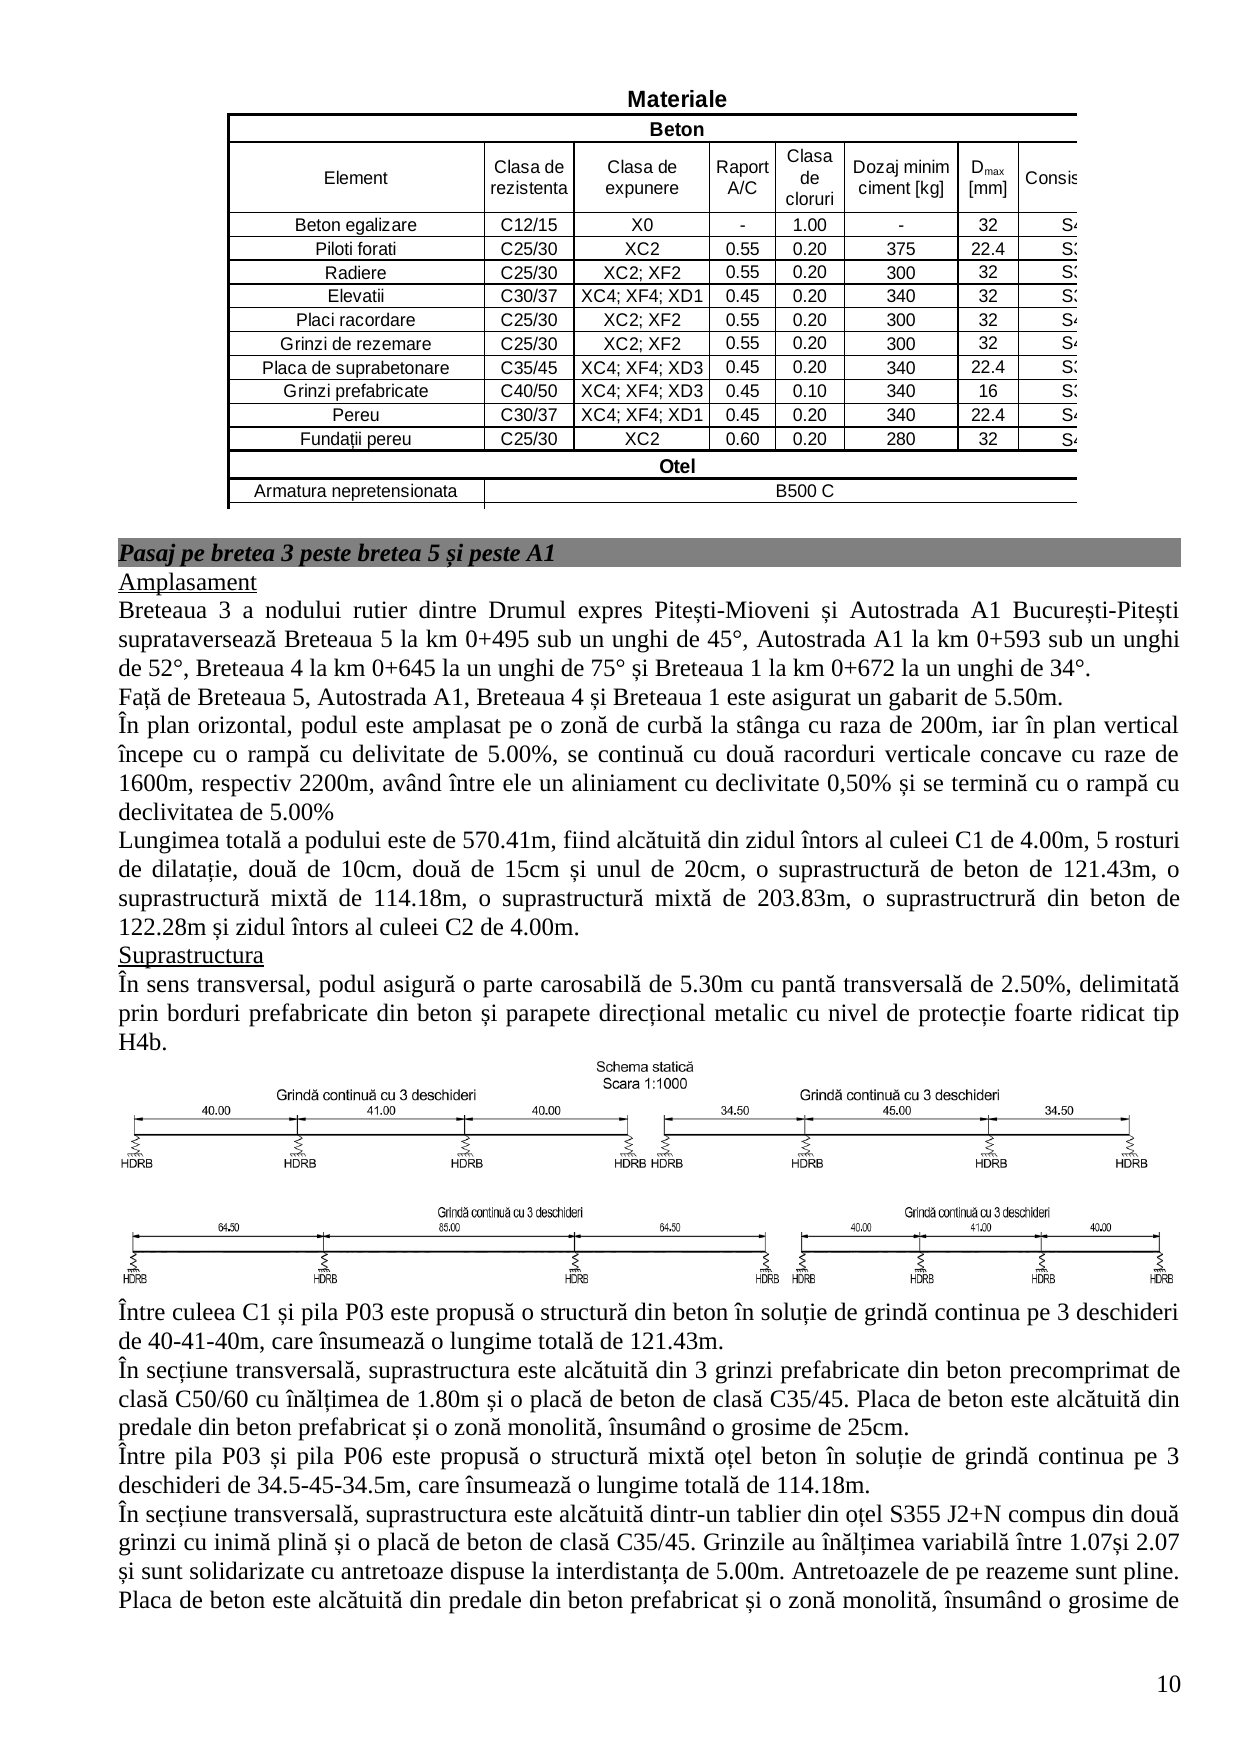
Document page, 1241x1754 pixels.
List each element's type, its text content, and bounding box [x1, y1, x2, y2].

picture [118, 1055, 1184, 1298]
text Pasaj pe bretea 3 peste bretea 5 și peste A1 [118, 538, 1181, 567]
text Lungimea totală a podului este de 570.41m, fiind alcătuită din zidul întors al culeei C1 de 4.00m, 5 rosturi de dilatație, două de 10cm, două de 15cm și unul de 20cm, o suprastructură de beton de 121.43m, o suprastructură mixtă de 114.18m, o suprastructură mixtă de 203.83m, o suprastructrură din beton de 122.28m și zidul întors al culeei C2 de 4.00m. [118, 825, 1181, 940]
text Suprastructura [118, 940, 1181, 969]
text Breteaua 3 a nodului rutier dintre Drumul expres Pitești-Mioveni și Autostrada A1 București-Pitești suprataversează Breteaua 5 la km 0+495 sub un unghi de 45°, Autostrada A1 la km 0+593 sub un unghi de 52°, Breteaua 4 la km 0+645 la un unghi de 75° și Breteaua 1 la km 0+672 la un unghi de 34°. [118, 595, 1181, 682]
text Între pila P03 și pila P06 este propusă o structură mixtă oțel beton în soluție de grindă continua pe 3 deschideri de 34.5-45-34.5m, care însumează o lungime totală de 114.18m. [118, 1441, 1181, 1499]
text În secțiune transversală, suprastructura este alcătuită din 3 grinzi prefabricate din beton precomprimat de clasă C50/60 cu înălțimea de 1.80m și o placă de beton de clasă C35/45. Placa de beton este alcătuită din predale din beton prefabricat și o zonă monolită, însumând o grosime de 25cm. [118, 1355, 1181, 1441]
text Amplasament [118, 567, 1181, 595]
text Față de Breteaua 5, Autostrada A1, Breteaua 4 și Breteaua 1 este asigurat un gabarit de 5.50m. [118, 682, 1181, 710]
text În sens transversal, podul asigură o parte carosabilă de 5.30m cu pantă transversală de 2.50%, delimitată prin borduri prefabricate din beton și parapete direcțional metalic cu nivel de protecție foarte ridicat tip H4b. [118, 969, 1181, 1055]
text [118, 1499, 1181, 1614]
text Între culeea C1 și pila P03 este propusă o structură din beton în soluție de grindă continua pe 3 deschideri de 40-41-40m, care însumează o lungime totală de 121.43m. [118, 1298, 1181, 1355]
text În plan orizontal, podul este amplasat pe o zonă de curbă la stânga cu raza de 200m, iar în plan vertical începe cu o rampă cu delivitate de 5.00%, se continuă cu două racorduri verticale concave cu raze de 1600m, respectiv 2200m, având între ele un aliniament cu declivitate 0,50% și se termină cu o rampă cu declivitatea de 5.00% [118, 710, 1181, 825]
